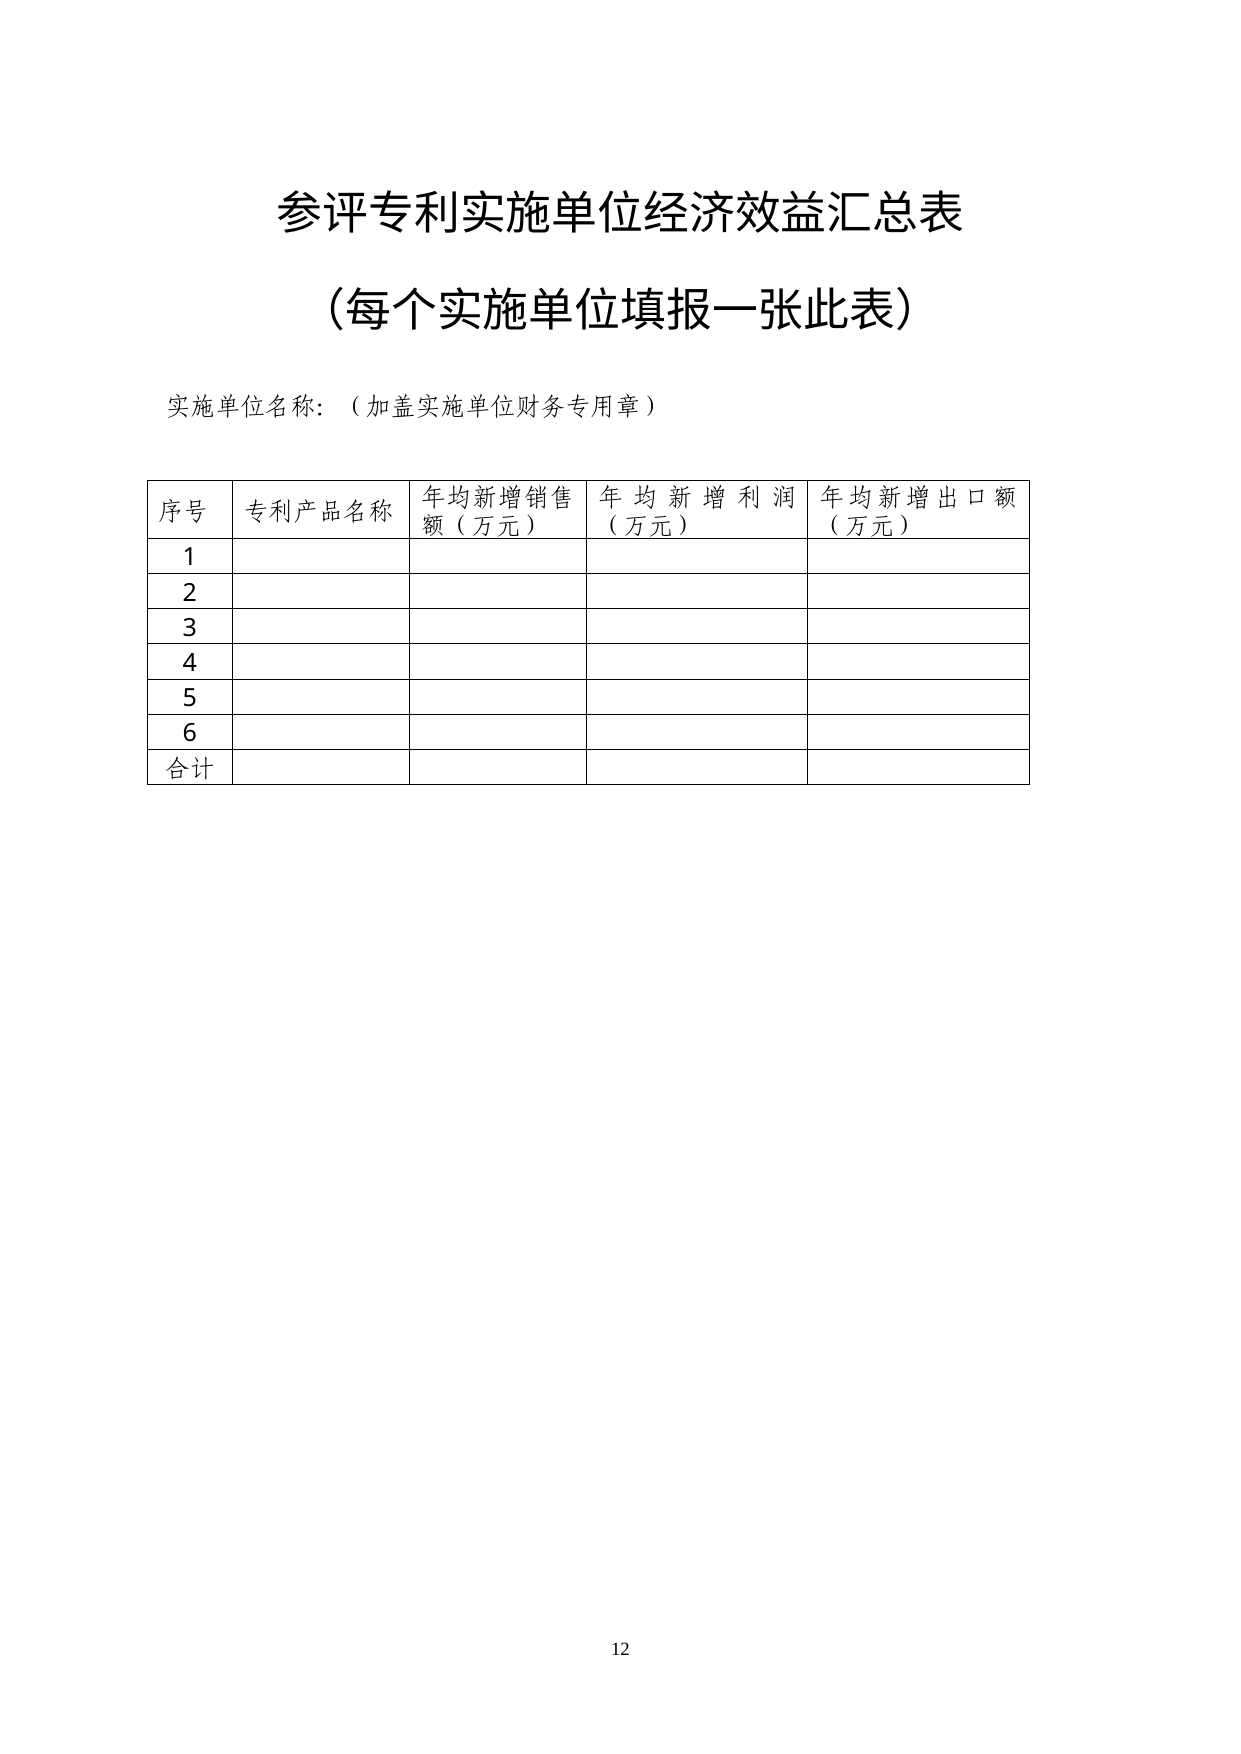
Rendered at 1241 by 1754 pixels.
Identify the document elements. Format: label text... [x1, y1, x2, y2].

table_cell [808, 680, 1029, 713]
table_header 序号 [148, 481, 232, 538]
table_cell [808, 574, 1029, 608]
table_cell 合计 [148, 750, 232, 784]
table_cell [233, 539, 409, 573]
table_cell [233, 715, 409, 749]
table_header 年均新增销售额（万元） [410, 481, 586, 538]
table_cell 2 [148, 574, 232, 608]
table_cell [233, 680, 409, 713]
table_cell [587, 609, 807, 643]
table_cell [410, 715, 586, 749]
table_cell [587, 539, 807, 573]
table_cell [233, 574, 409, 608]
table_cell [587, 680, 807, 713]
table_cell [808, 539, 1029, 573]
table_cell [233, 750, 409, 784]
table_header 年均新增出口额（万元） [808, 481, 1029, 538]
table_cell [587, 750, 807, 784]
table_cell [410, 680, 586, 713]
table_cell [410, 644, 586, 678]
table_cell [808, 750, 1029, 784]
table_cell [410, 574, 586, 608]
table_header 专利产品名称 [233, 481, 409, 538]
table_cell [233, 644, 409, 678]
text （每个实施单位填报一张此表） [165, 258, 1075, 355]
table_cell 5 [148, 680, 232, 713]
table_cell 1 [148, 539, 232, 573]
table_cell [233, 609, 409, 643]
table_cell [587, 574, 807, 608]
table_cell 4 [148, 644, 232, 678]
table_cell 3 [148, 609, 232, 643]
table_cell [410, 539, 586, 573]
table_cell 6 [148, 715, 232, 749]
table_cell [808, 609, 1029, 643]
table_header 年均新增利润（万元） [587, 481, 807, 538]
table_cell [587, 715, 807, 749]
text 参评专利实施单位经济效益汇总表 [165, 160, 1075, 258]
table_cell [410, 750, 586, 784]
table_cell [808, 644, 1029, 678]
table_cell [410, 609, 586, 643]
text 实施单位名称：（加盖实施单位财务专用章） [165, 388, 1075, 420]
table_cell [808, 715, 1029, 749]
table_cell [587, 644, 807, 678]
